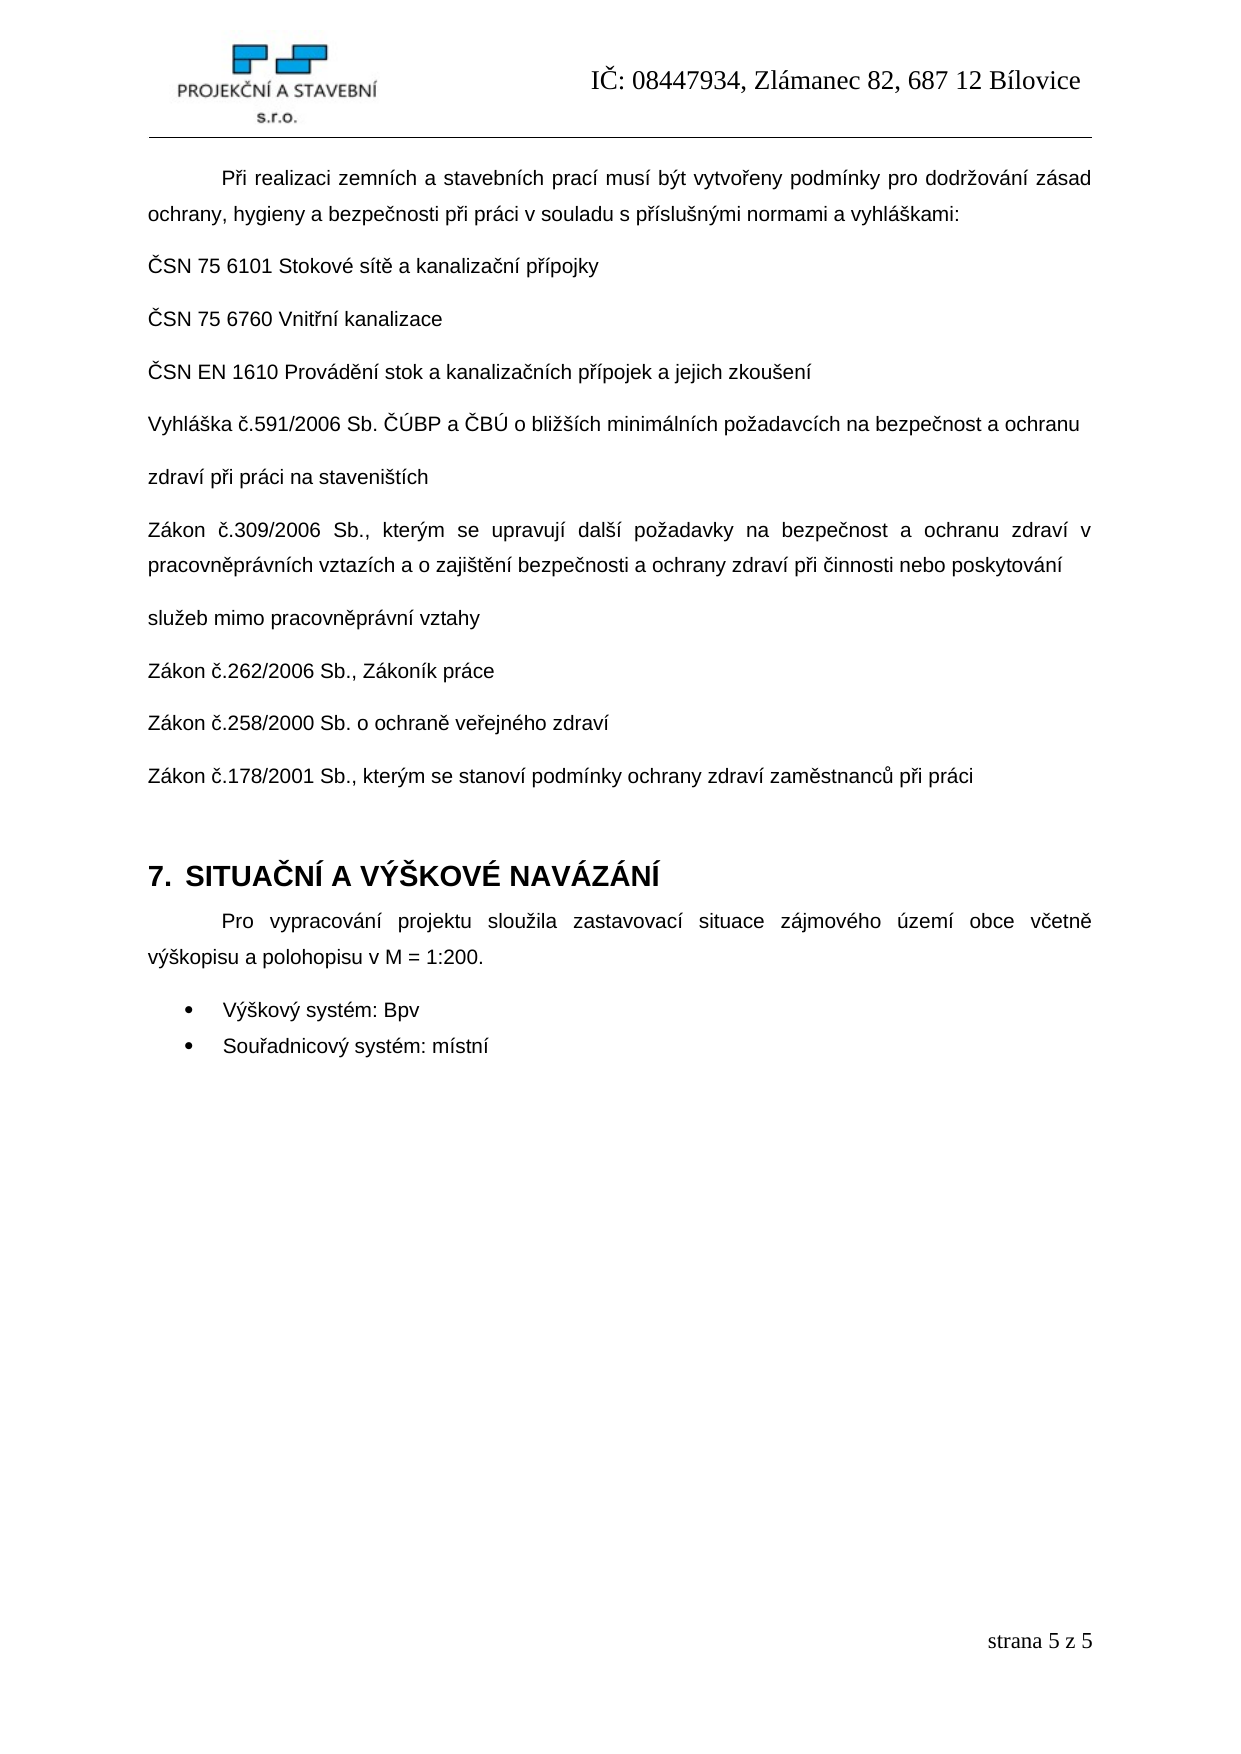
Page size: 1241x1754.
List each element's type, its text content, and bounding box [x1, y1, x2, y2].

picture [159, 30, 389, 135]
text zdraví při práci na staveništích [148, 465, 1093, 489]
list Souřadnicový systém: místní [185, 1034, 1093, 1058]
text Zákon č.178/2001 Sb., kterým se stanoví podmínky ochrany zdraví zaměstnanců při práci [148, 764, 1093, 788]
text Zákon č.309/2006 Sb., kterým se upravují další požadavky na bezpečnost a ochranu zdraví v pracovněprávních vztazích a o zajištění bezpečnosti a ochrany zdraví při činnosti nebo poskytování [148, 517, 1093, 577]
list Výškový systém: Bpv [185, 998, 1093, 1022]
list SITUAČNÍ A VÝŠKOVÉ NAVÁZÁNÍ [148, 859, 1093, 892]
text služeb mimo pracovněprávní vztahy [148, 606, 1093, 630]
text ČSN 75 6760 Vnitřní kanalizace [148, 307, 1093, 331]
text Zákon č.258/2000 Sb. o ochraně veřejného zdraví [148, 711, 1093, 735]
text Vyhláška č.591/2006 Sb. ČÚBP a ČBÚ o bližších minimálních požadavcích na bezpečnost a ochranu [148, 412, 1093, 436]
text Při realizaci zemních a stavebních prací musí být vytvořeny podmínky pro dodržování zásad ochrany, hygieny a bezpečnosti při práci v souladu s příslušnými normami a vyhláškami: [148, 166, 1093, 226]
text Zákon č.262/2006 Sb., Zákoník práce [148, 658, 1093, 682]
text ČSN 75 6101 Stokové sítě a kanalizační přípojky [148, 254, 1093, 278]
text ČSN EN 1610 Provádění stok a kanalizačních přípojek a jejich zkoušení [148, 359, 1093, 383]
text Pro vypracování projektu sloužila zastavovací situace zájmového území obce včetně výškopisu a polohopisu v M = 1:200. [148, 909, 1093, 969]
